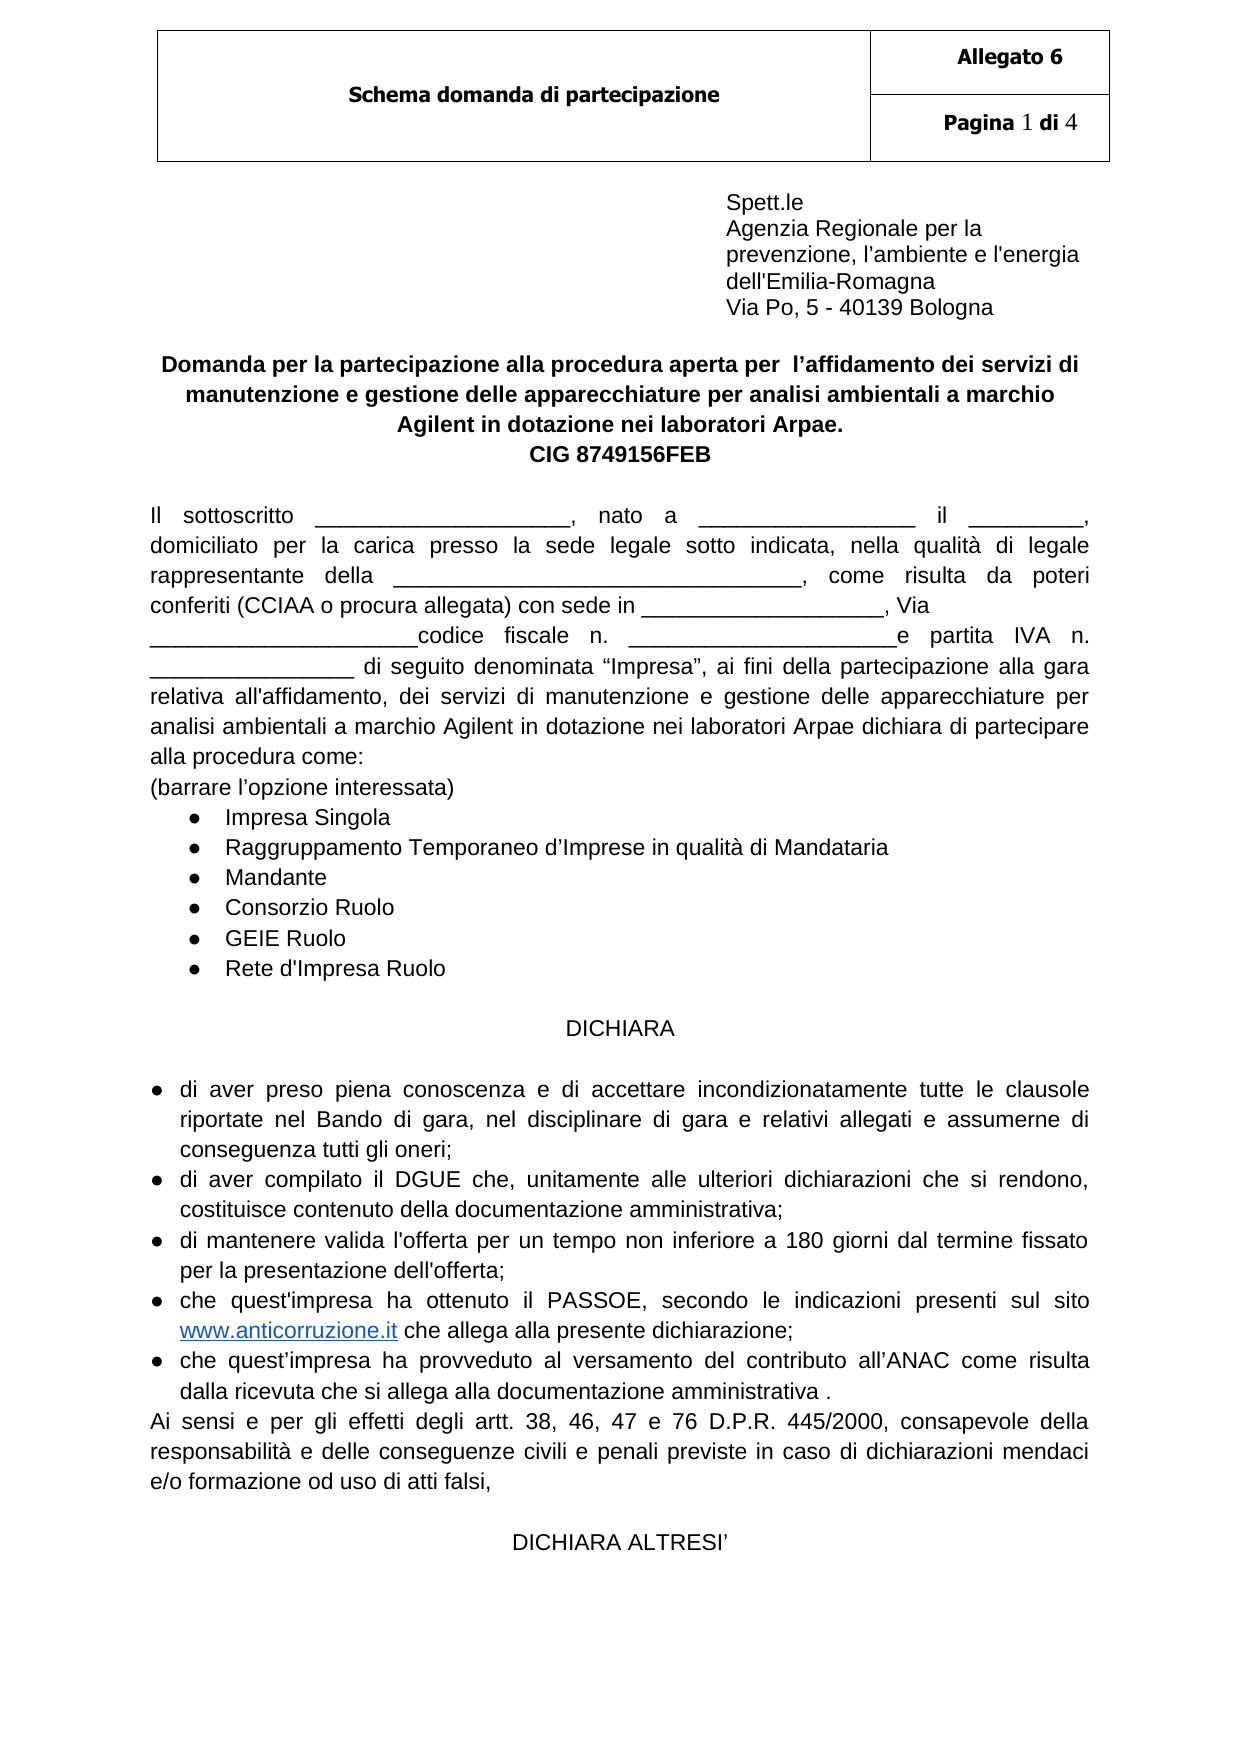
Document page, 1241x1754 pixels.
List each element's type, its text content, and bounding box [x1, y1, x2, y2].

list GEIE Ruolo [187, 924, 1090, 951]
list che quest'impresa ha ottenuto il PASSOE, secondo le indicazioni presenti sul sito www.anticorruzione.it che allega alla presente dichiarazione; [150, 1287, 1090, 1344]
text Ai sensi e per gli effetti degli artt. 38, 46, 47 e 76 D.P.R. 445/2000, consapevole della responsabilità e delle conseguenze civili e penali previste in caso di dichiarazioni mendaci e/o formazione od uso di atti falsi, [150, 1408, 1090, 1495]
list di mantenere valida l'offerta per un tempo non inferiore a 180 giorni dal termine fissato per la presentazione dell'offerta; [150, 1227, 1090, 1283]
text dell'Emilia-Romagna [726, 268, 1090, 294]
text Via Po, 5 - 40139 Bologna [726, 294, 1090, 320]
text Domanda per la partecipazione alla procedura aperta per l’affidamento dei servizi di manutenzione e gestione delle apparecchiature per analisi ambientali a marchio Agilent in dotazione nei laboratori Arpae. [150, 351, 1090, 437]
list Raggruppamento Temporaneo d’Imprese in qualità di Mandataria [187, 834, 1090, 860]
text (barrare l’opzione interessata) [150, 773, 1090, 800]
text _____________________codice fiscale n. _____________________e partita IVA n. ________________ di seguito denominata “Impresa”, ai fini della partecipazione alla gara relativa all'affidamento, dei servizi di manutenzione e gestione delle apparecchiature per analisi ambientali a marchio Agilent in dotazione nei laboratori Arpae dichiara di partecipare alla procedura come: [150, 622, 1090, 770]
list Mandante [187, 864, 1090, 891]
text DICHIARA ALTRESI’ [150, 1529, 1090, 1555]
text Il sottoscritto ____________________, nato a _________________ il _________, domiciliato per la carica presso la sede legale sotto indicata, nella qualità di legale rappresentante della ________________________________, come risulta da poteri conferiti (CCIAA o procura allegata) con sede in ___________________, Via [150, 471, 1090, 619]
list di aver compilato il DGUE che, unitamente alle ulteriori dichiarazioni che si rendono, costituisce contenuto della documentazione amministrativa; [150, 1166, 1090, 1223]
list di aver preso piena conoscenza e di accettare incondizionatamente tutte le clausole riportate nel Bando di gara, nel disciplinare di gara e relativi allegati e assumerne di conseguenza tutti gli oneri; [150, 1076, 1090, 1162]
list Rete d'Impresa Ruolo [187, 955, 1090, 981]
text DICHIARA [150, 1015, 1090, 1042]
text Spett.le [726, 189, 1090, 215]
list che quest’impresa ha provveduto al versamento del contributo all’ANAC come risulta dalla ricevuta che si allega alla documentazione amministrativa . [150, 1347, 1090, 1404]
text CIG 8749156FEB [150, 441, 1090, 468]
list Consorzio Ruolo [187, 894, 1090, 921]
text Agenzia Regionale per la prevenzione, l’ambiente e l'energia [726, 215, 1090, 268]
list Impresa Singola [187, 804, 1090, 830]
